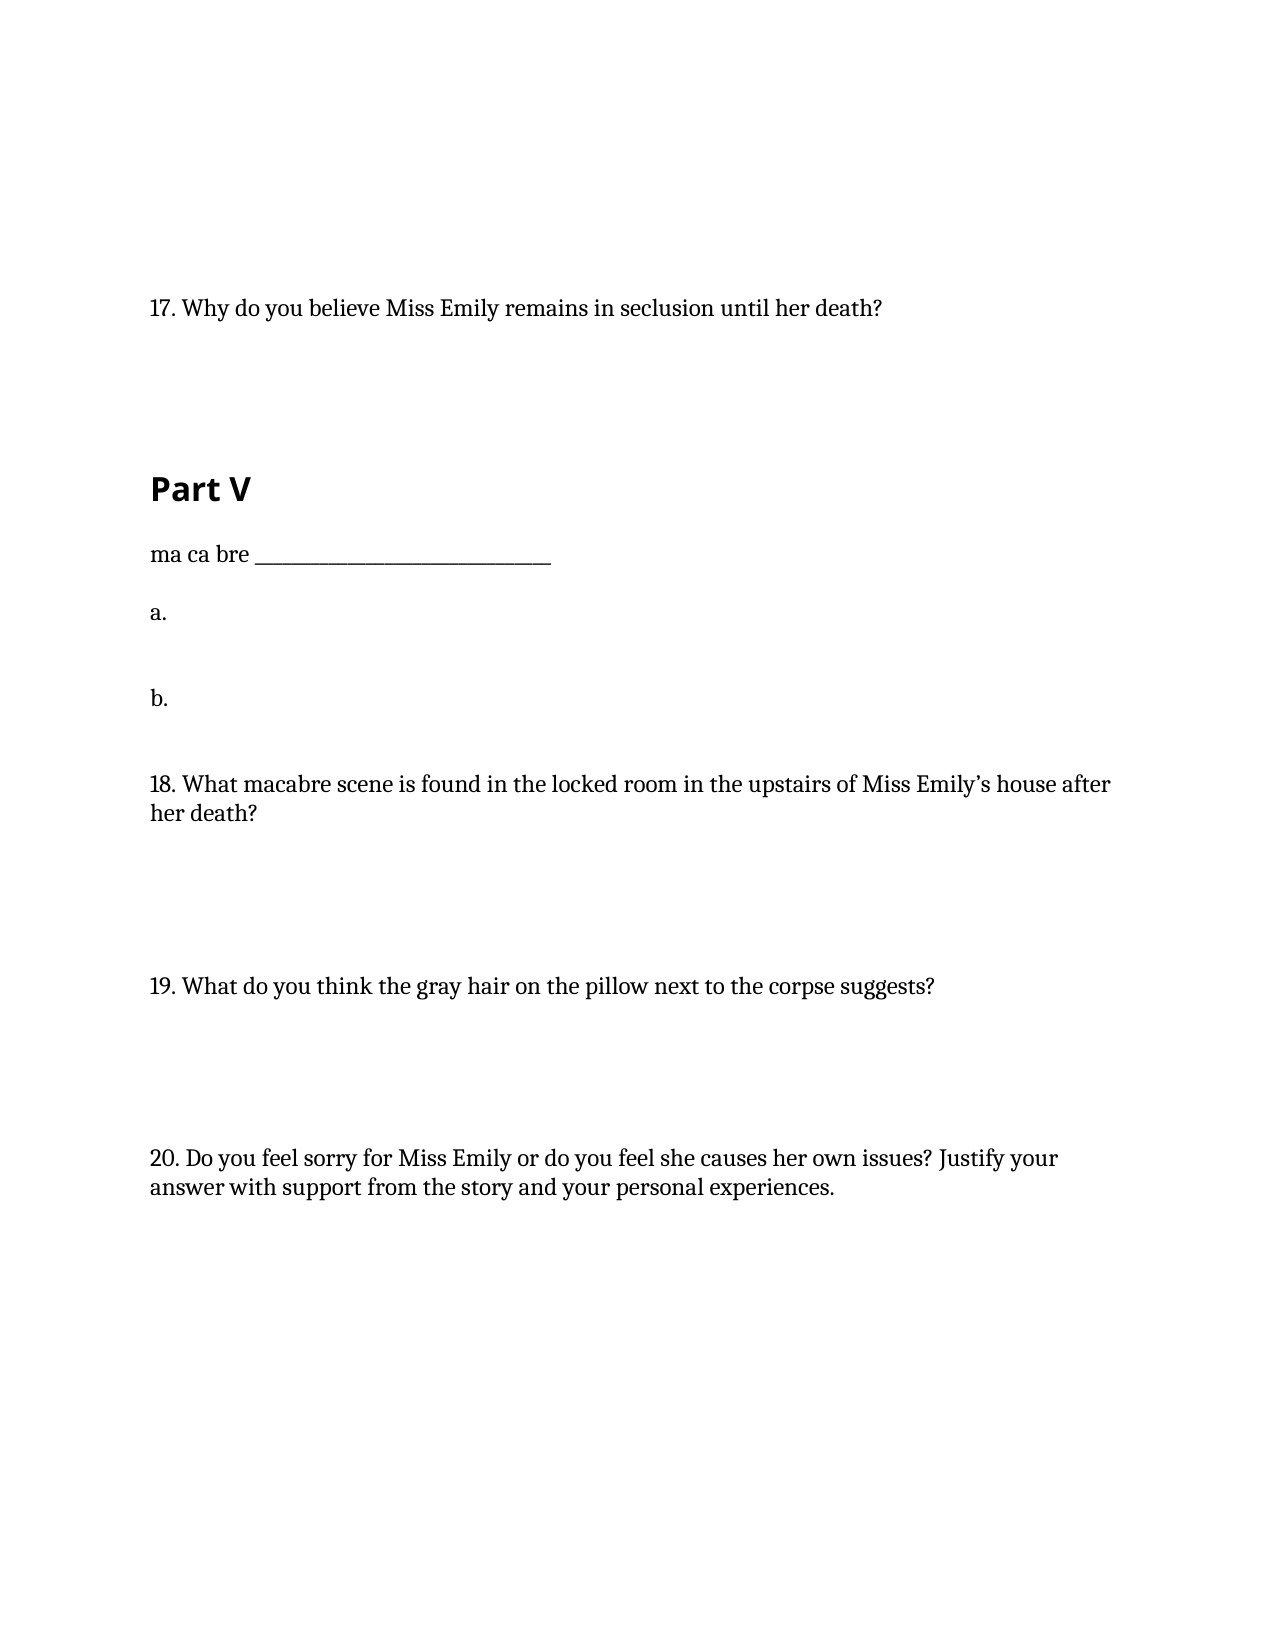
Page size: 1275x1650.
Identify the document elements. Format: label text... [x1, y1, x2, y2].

text 17. Why do you believe Miss Emily remains in seclusion until her death? [150, 294, 1125, 322]
text 20. Do you feel sorry for Miss Emily or do you feel she causes her own issues? Justify your answer with support from the story and your personal experiences. [150, 1144, 1125, 1202]
text Part V [150, 466, 1125, 512]
text ma ca bre ________________________________ [150, 540, 1125, 569]
text 19. What do you think the gray hair on the pillow next to the corpse suggests? [150, 972, 1125, 1000]
text b. [150, 684, 1125, 713]
text a. [150, 598, 1125, 627]
text 18. What macabre scene is found in the locked room in the upstairs of Miss Emily’s house after her death? [150, 770, 1125, 828]
